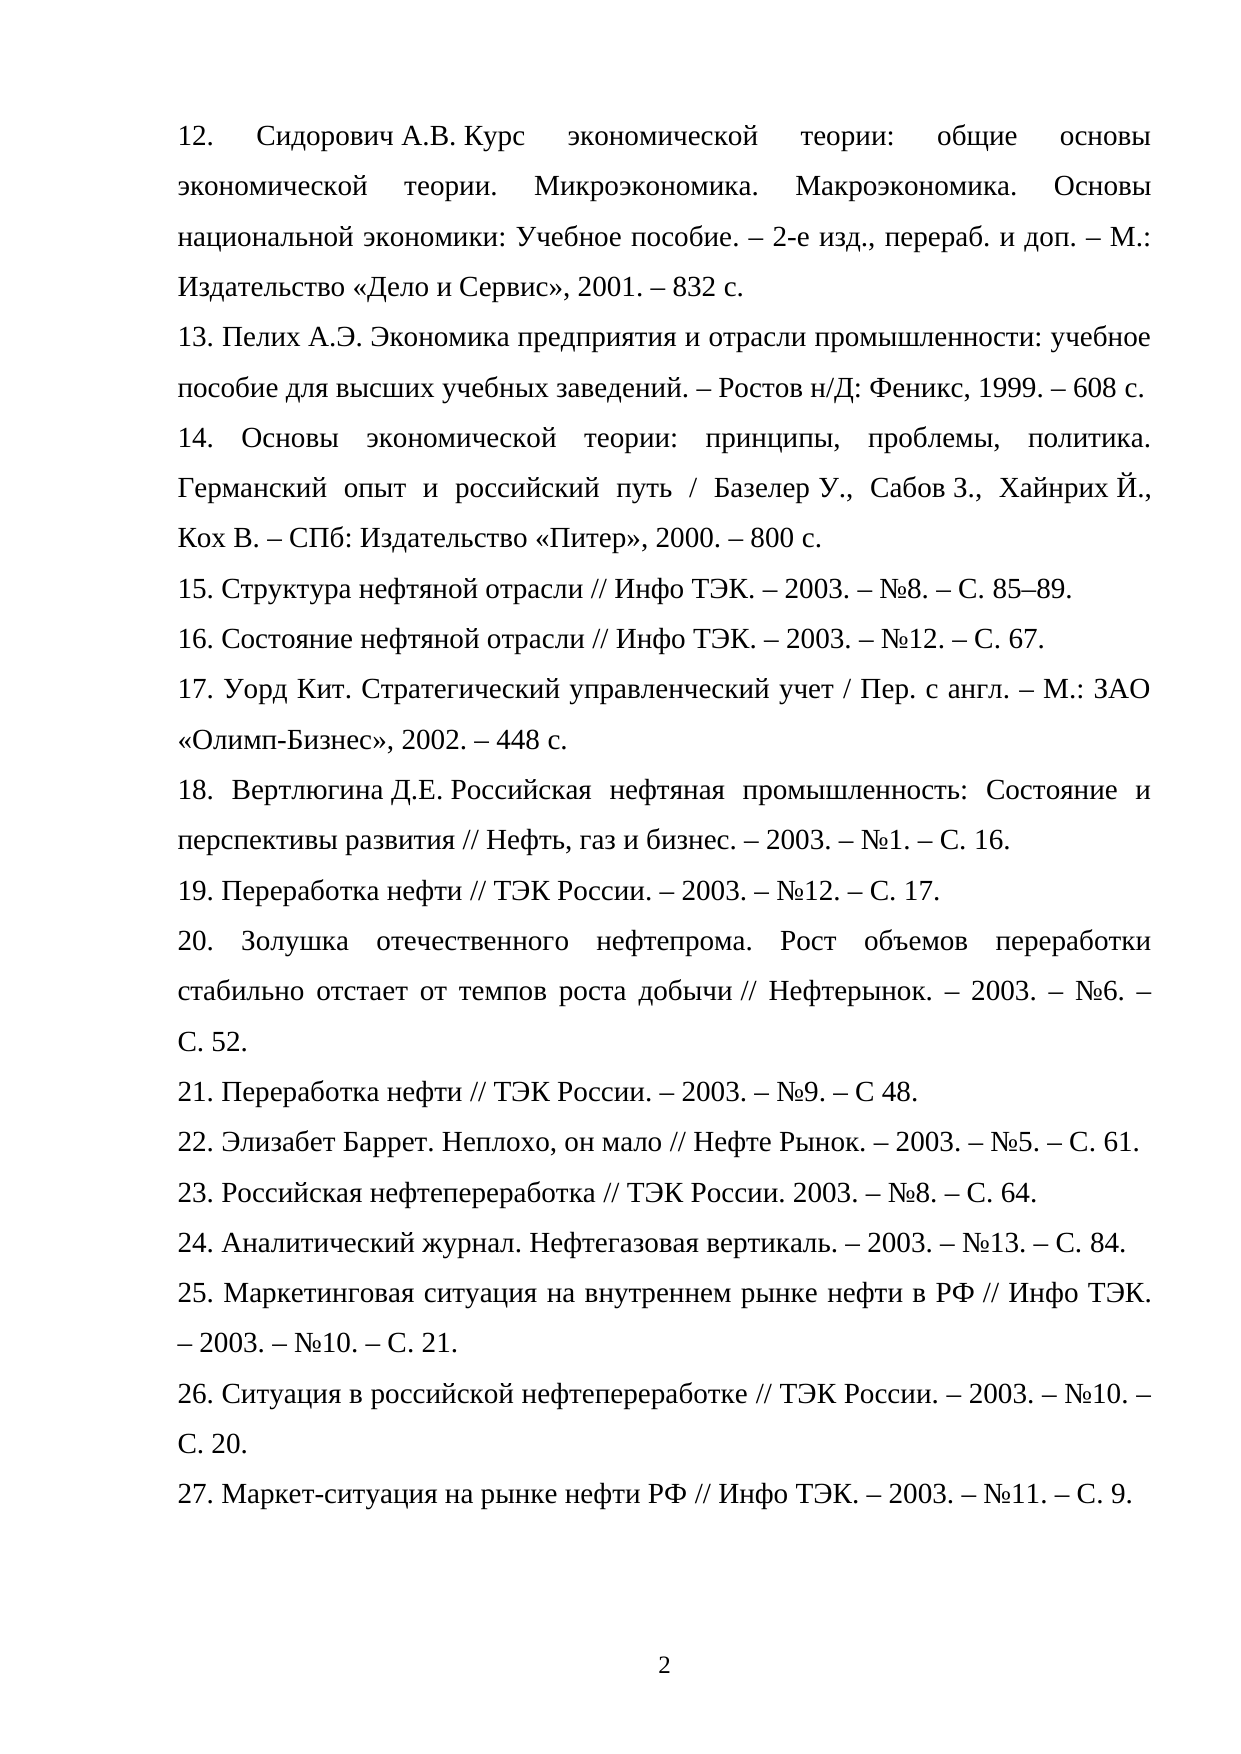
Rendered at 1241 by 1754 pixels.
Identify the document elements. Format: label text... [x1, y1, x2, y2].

text 19. Переработка нефти // ТЭК России. – 2003. – №12. – С. 17. [177, 873, 1152, 906]
text 17. Уорд Кит. Стратегический управленческий учет / Пер. с англ. – М.: ЗАО «Олимп-Бизнес», 2002. – 448 с. [177, 672, 1152, 755]
text 23. Российская нефтепереработка // ТЭК России. 2003. – №8. – С. 64. [177, 1175, 1152, 1208]
text 16. Состояние нефтяной отрасли // Инфо ТЭК. – 2003. – №12. – С. 67. [177, 621, 1152, 655]
text 18. Вертлюгина Д.Е. Российская нефтяная промышленность: Состояние и перспективы развития // Нефть, газ и бизнес. – 2003. – №1. – С. 16. [177, 772, 1152, 856]
text 20. Золушка отечественного нефтепрома. Рост объемов переработки стабильно отстает от темпов роста добычи // Нефтерынок. – 2003. – №6. – С. 52. [177, 923, 1152, 1057]
text 22. Элизабет Баррет. Неплохо, он мало // Нефте Рынок. – 2003. – №5. – С. 61. [177, 1124, 1152, 1158]
text 15. Структура нефтяной отрасли // Инфо ТЭК. – 2003. – №8. – С. 85–89. [177, 571, 1152, 604]
text 26. Ситуация в российской нефтепереработке // ТЭК России. – 2003. – №10. – С. 20. [177, 1376, 1152, 1460]
text 24. Аналитический журнал. Нефтегазовая вертикаль. – 2003. – №13. – С. 84. [177, 1225, 1152, 1258]
text 14. Основы экономической теории: принципы, проблемы, политика. Германский опыт и российский путь / Базелер У., Сабов З., Хайнрих Й., Кох В. – СПб: Издательство «Питер», 2000. – 800 с. [177, 420, 1152, 554]
text 12. Сидорович А.В. Курс экономической теории: общие основы экономической теории. Микроэкономика. Макроэкономика. Основы национальной экономики: Учебное пособие. – 2-е изд., перераб. и доп. – М.: Издательство «Дело и Сервис», 2001. – 832 с. [177, 118, 1152, 303]
text 25. Маркетинговая ситуация на внутреннем рынке нефти в РФ // Инфо ТЭК. – 2003. – №10. – С. 21. [177, 1275, 1152, 1359]
text 27. Маркет-ситуация на рынке нефти РФ // Инфо ТЭК. – 2003. – №11. – С. 9. [177, 1477, 1152, 1510]
text 13. Пелих А.Э. Экономика предприятия и отрасли промышленности: учебное пособие для высших учебных заведений. – Ростов н/Д: Феникс, 1999. – 608 с. [177, 319, 1152, 403]
text 21. Переработка нефти // ТЭК России. – 2003. – №9. – С 48. [177, 1074, 1152, 1108]
